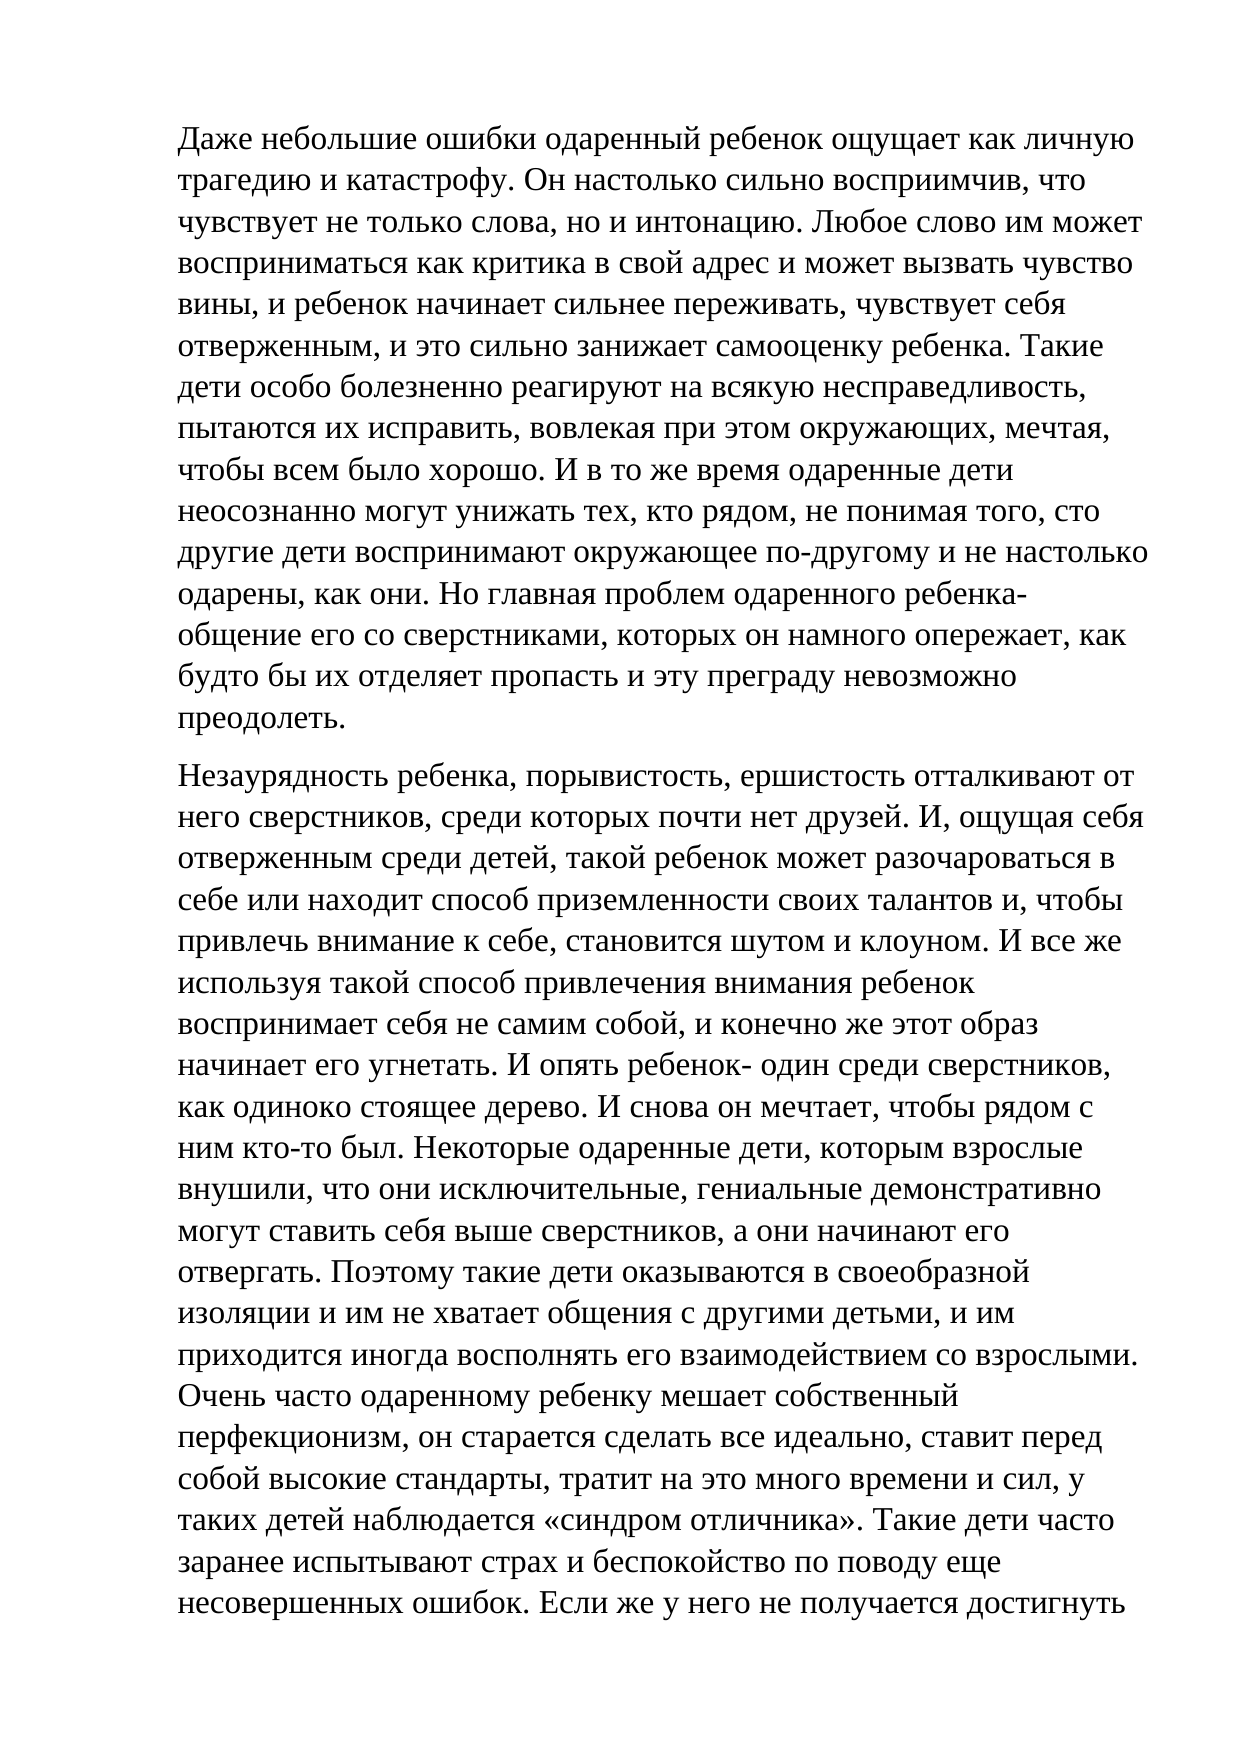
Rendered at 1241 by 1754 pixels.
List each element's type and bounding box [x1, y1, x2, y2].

text [177, 118, 1152, 735]
text [177, 755, 1152, 1621]
